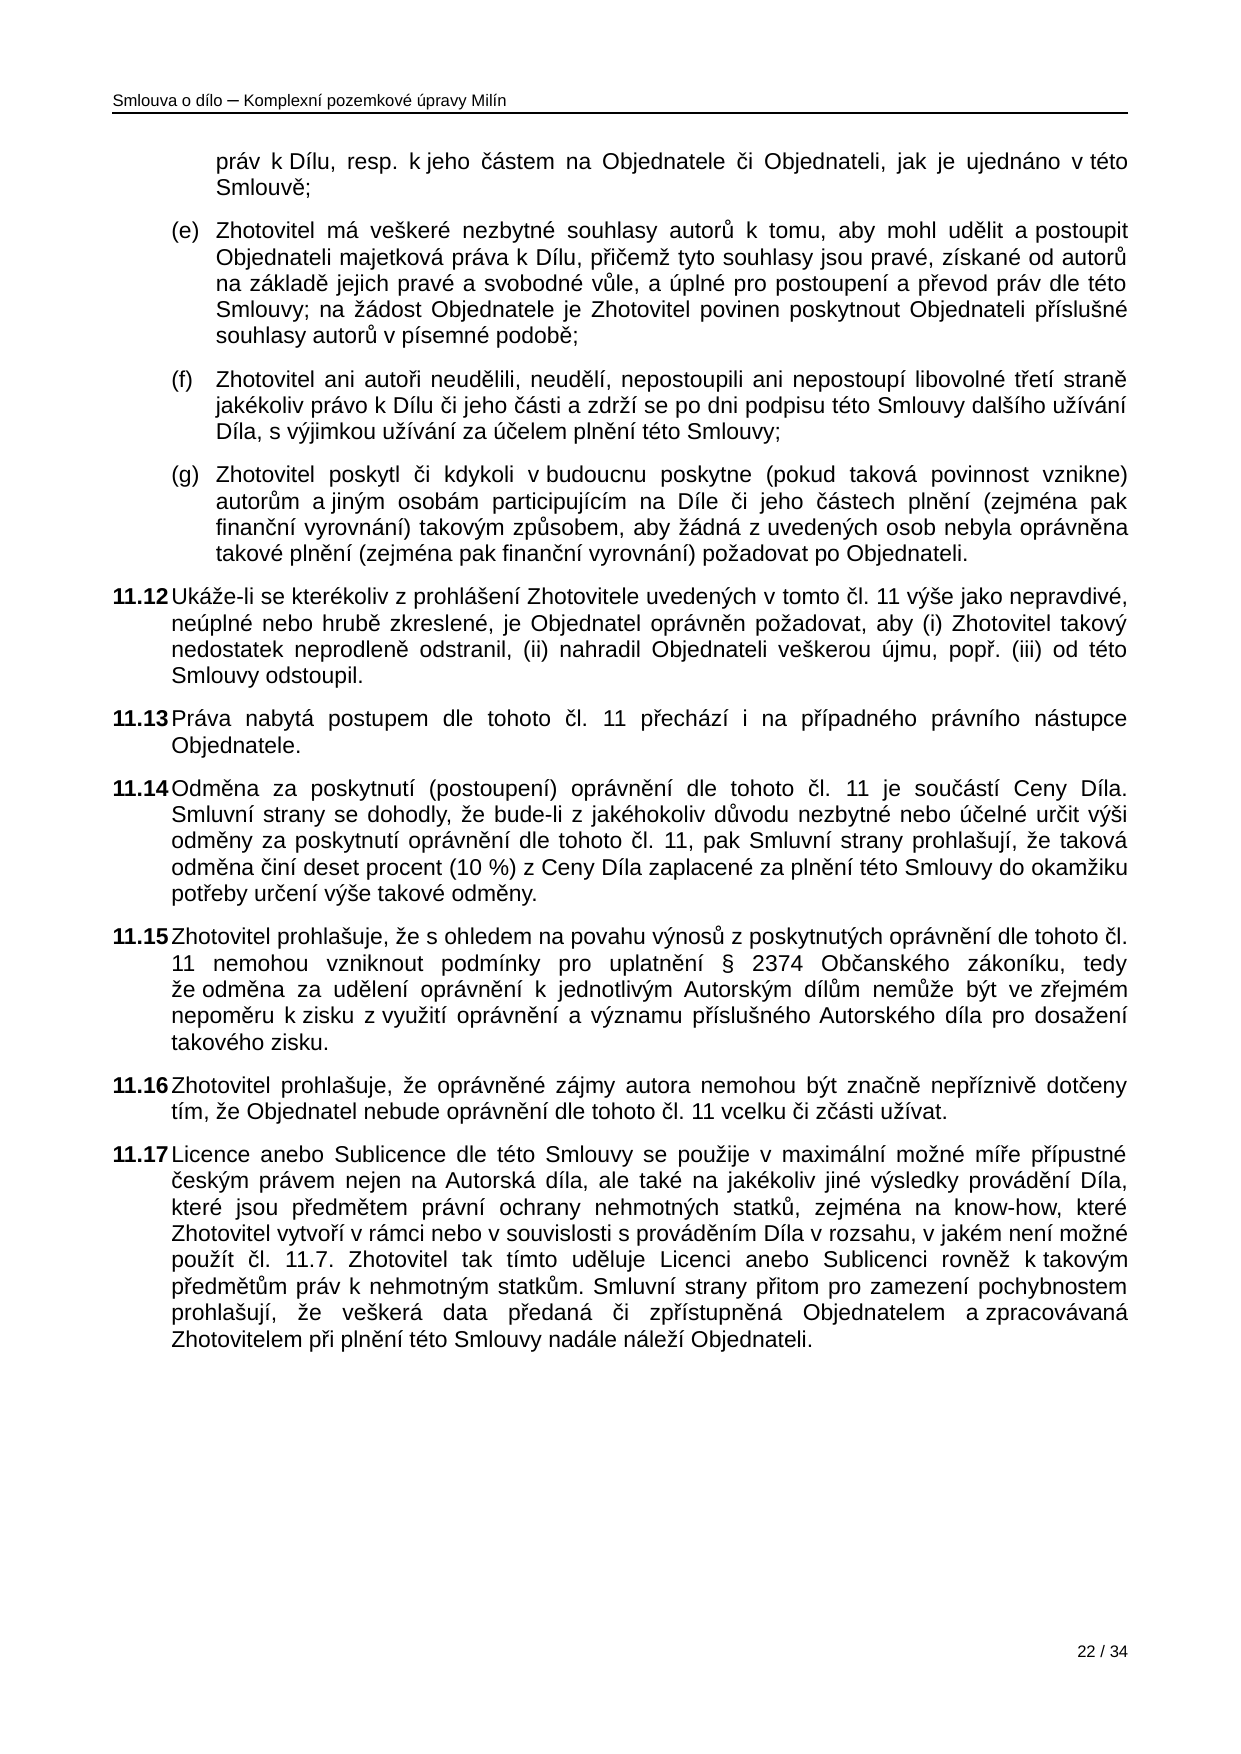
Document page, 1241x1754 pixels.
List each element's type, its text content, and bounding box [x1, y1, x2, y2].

text Práva nabytá postupem dle tohoto čl. 11 přechází i na případného právního nástupce Objednatele. [112, 705, 1128, 758]
text Licence anebo Sublicence dle této Smlouvy se použije v maximální možné míře přípustné českým právem nejen na Autorská díla, ale také na jakékoliv jiné výsledky provádění Díla, které jsou předmětem právní ochrany nehmotných statků, zejména na know-how, které Zhotovitel vytvoří v rámci nebo v souvislosti s prováděním Díla v rozsahu, v jakém není možné použít čl. 11.7. Zhotovitel tak tímto uděluje Licenci anebo Sublicenci rovněž k takovým předmětům práv k nehmotným statkům. Smluvní strany přitom pro zamezení pochybnostem prohlašují, že veškerá data předaná či zpřístupněná Objednatelem a zpracovávaná Zhotovitelem při plnění této Smlouvy nadále náleží Objednateli. [112, 1141, 1128, 1352]
text Odměna za poskytnutí (postoupení) oprávnění dle tohoto čl. 11 je součástí Ceny Díla. Smluvní strany se dohodly, že bude-li z jakéhokoliv důvodu nezbytné nebo účelné určit výši odměny za poskytnutí oprávnění dle tohoto čl. 11, pak Smluvní strany prohlašují, že taková odměna činí deset procent (10 %) z Ceny Díla zaplacené za plnění této Smlouvy do okamžiku potřeby určení výše takové odměny. [112, 775, 1128, 907]
text Zhotovitel prohlašuje, že s ohledem na povahu výnosů z poskytnutých oprávnění dle tohoto čl. 11 nemohou vzniknout podmínky pro uplatnění § 2374 Občanského zákoníku, tedy že odměna za udělení oprávnění k jednotlivým Autorským dílům nemůže být ve zřejmém nepoměru k zisku z využití oprávnění a významu příslušného Autorského díla pro dosažení takového zisku. [112, 923, 1128, 1055]
text Zhotovitel má veškeré nezbytné souhlasy autorů k tomu, aby mohl udělit a postoupit Objednateli majetková práva k Dílu, přičemž tyto souhlasy jsou pravé, získané od autorů na základě jejich pravé a svobodné vůle, a úplné pro postoupení a převod práv dle této Smlouvy; na žádost Objednatele je Zhotovitel povinen poskytnout Objednateli příslušné souhlasy autorů v písemné podobě; [171, 217, 1128, 349]
text Zhotovitel ani autoři neudělili, neudělí, nepostoupili ani nepostoupí libovolné třetí straně jakékoliv právo k Dílu či jeho části a zdrží se po dni podpisu této Smlouvy dalšího užívání Díla, s výjimkou užívání za účelem plnění této Smlouvy; [171, 366, 1128, 444]
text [171, 148, 1128, 200]
text Ukáže-li se kterékoliv z prohlášení Zhotovitele uvedených v tomto čl. 11 výše jako nepravdivé, neúplné nebo hrubě zkreslené, je Objednatel oprávněn požadovat, aby (i) Zhotovitel takový nedostatek neprodleně odstranil, (ii) nahradil Objednateli veškerou újmu, popř. (iii) od této Smlouvy odstoupil. [112, 583, 1128, 689]
text Zhotovitel prohlašuje, že oprávněné zájmy autora nemohou být značně nepříznivě dotčeny tím, že Objednatel nebude oprávnění dle tohoto čl. 11 vcelku či zčásti užívat. [112, 1072, 1128, 1124]
text Zhotovitel poskytl či kdykoli v budoucnu poskytne (pokud taková povinnost vznikne) autorům a jiným osobám participujícím na Díle či jeho částech plnění (zejména pak finanční vyrovnání) takovým způsobem, aby žádná z uvedených osob nebyla oprávněna takové plnění (zejména pak finanční vyrovnání) požadovat po Objednateli. [171, 461, 1128, 567]
